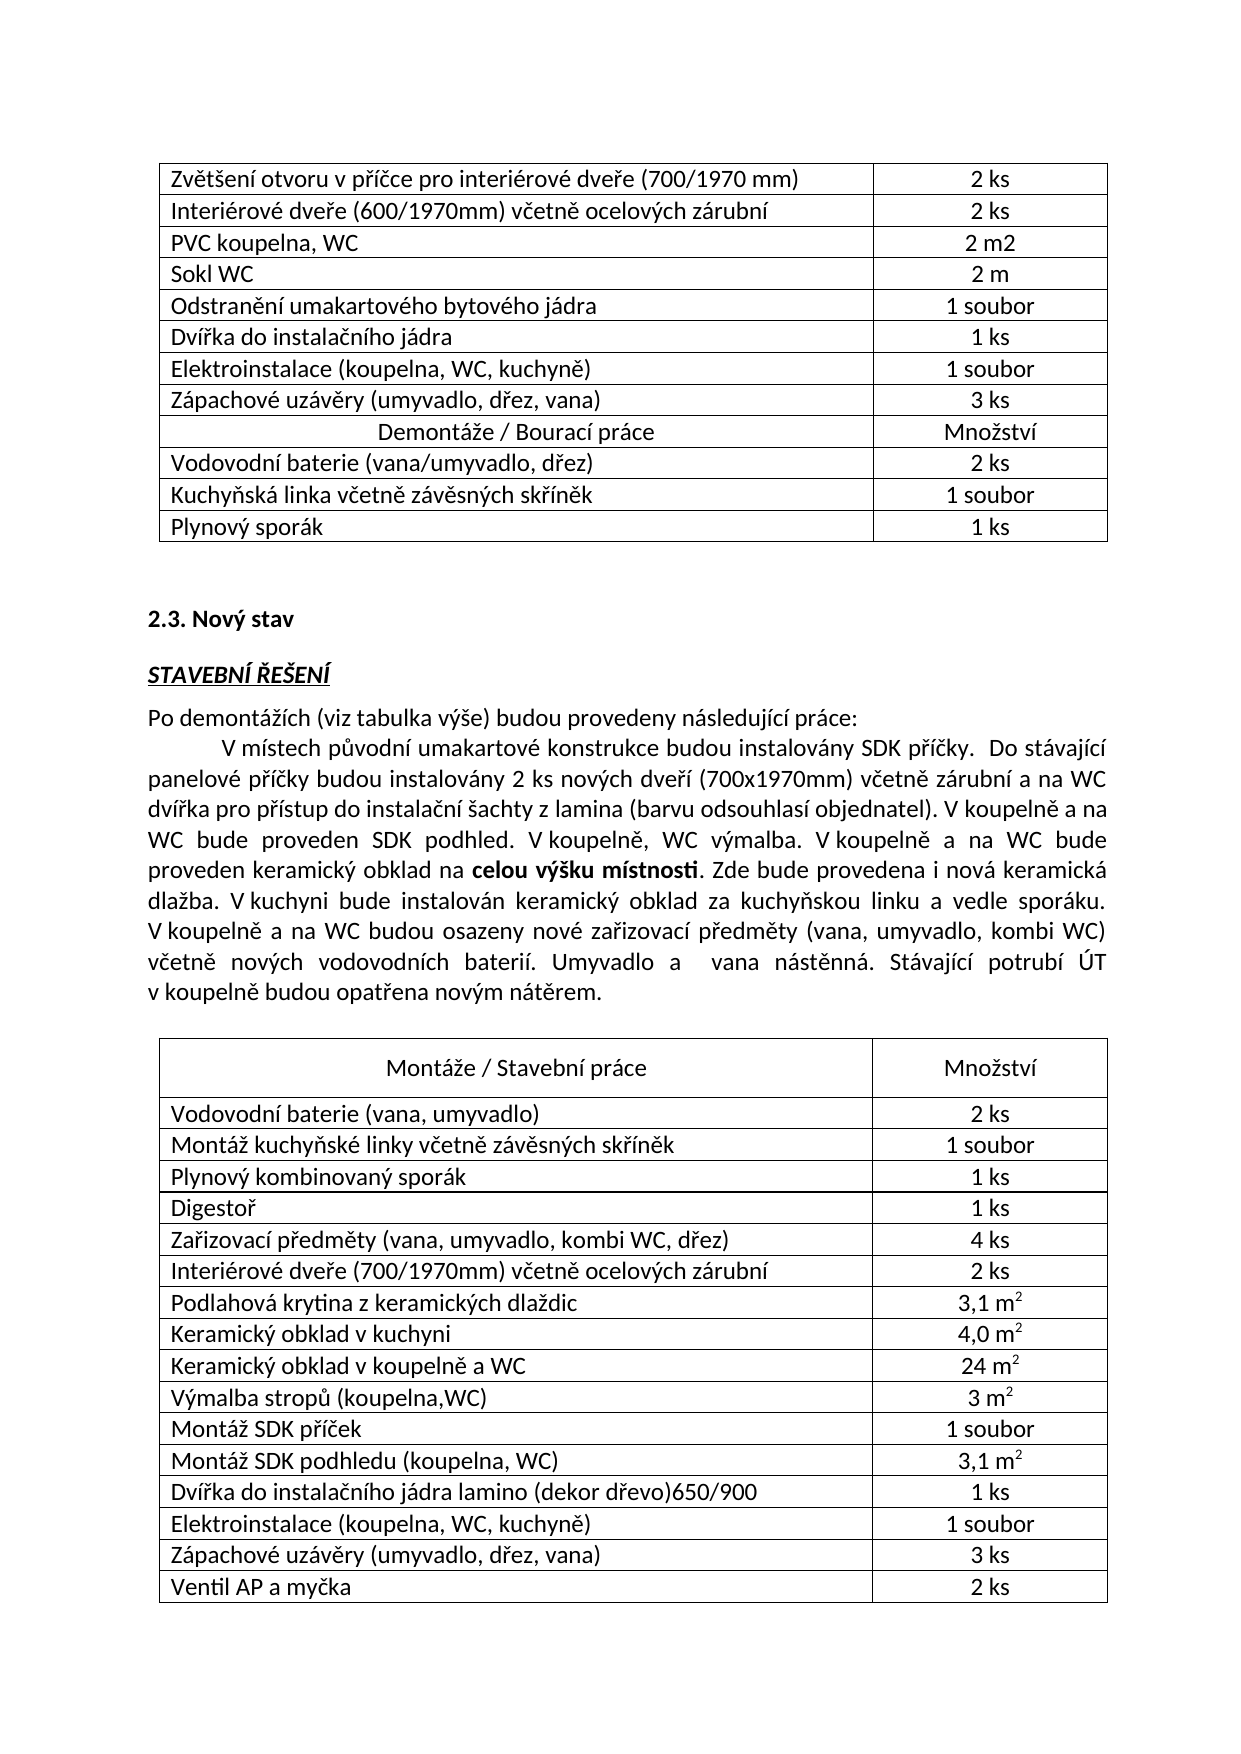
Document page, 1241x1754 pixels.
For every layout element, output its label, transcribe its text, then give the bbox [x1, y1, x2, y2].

table_cell Podlahová krytina z keramických dlaždic [160, 1287, 872, 1318]
table_cell 1 ks [873, 1193, 1107, 1223]
table_cell Zápachové uzávěry (umyvadlo, dřez, vana) [160, 385, 873, 415]
table_cell 3 m2 [873, 1382, 1107, 1412]
table_cell 1 soubor [873, 1129, 1107, 1160]
table_cell 1 soubor [874, 479, 1107, 510]
table_cell Interiérové dveře (700/1970mm) včetně ocelových zárubní [160, 1256, 872, 1286]
table_cell 1 ks [874, 321, 1107, 352]
table_header Množství [873, 1039, 1107, 1097]
table_cell 2 m [874, 258, 1107, 289]
table_cell Vodovodní baterie (vana/umyvadlo, dřez) [160, 448, 873, 478]
table_cell 3,1 m2 [873, 1445, 1107, 1475]
table_cell Zařizovací předměty (vana, umyvadlo, kombi WC, dřez) [160, 1224, 872, 1254]
table_cell 1 soubor [874, 290, 1107, 320]
table_cell Kuchyňská linka včetně závěsných skříněk [160, 479, 873, 510]
table_cell 1 soubor [874, 353, 1107, 383]
table_cell 3,1 m2 [873, 1287, 1107, 1318]
table_cell 2 ks [874, 164, 1107, 194]
table_cell Digestoř [160, 1193, 872, 1223]
table_cell Montáž SDK podhledu (koupelna, WC) [160, 1445, 872, 1475]
table_cell Množství [874, 416, 1107, 447]
table_cell Keramický obklad v koupelně a WC [160, 1350, 872, 1381]
table_cell 1 soubor [873, 1413, 1107, 1444]
table_cell 2 ks [873, 1256, 1107, 1286]
table_cell Montáž SDK příček [160, 1413, 872, 1444]
table_cell 24 m2 [873, 1350, 1107, 1381]
table_cell Zápachové uzávěry (umyvadlo, dřez, vana) [160, 1540, 872, 1570]
table_cell Interiérové dveře (600/1970mm) včetně ocelových zárubní [160, 195, 873, 226]
table_cell 4 ks [873, 1224, 1107, 1254]
table_cell PVC koupelna, WC [160, 227, 873, 257]
table_cell Dvířka do instalačního jádra [160, 321, 873, 352]
table_cell Dvířka do instalačního jádra lamino (dekor dřevo)650/900 [160, 1476, 872, 1507]
table_cell Elektroinstalace (koupelna, WC, kuchyně) [160, 1508, 872, 1538]
table_cell Plynový sporák [160, 511, 873, 541]
table_cell 3 ks [873, 1540, 1107, 1570]
text V místech původní umakartové konstrukce budou instalovány SDK příčky. Do stávající panelové příčky budou instalovány 2 ks nových dveří (700x1970mm) včetně zárubní a na WC dvířka pro přístup do instalační šachty z lamina (barvu odsouhlasí objednatel). V koupelně a na WC bude proveden SDK podhled. V koupelně, WC výmalba. V koupelně a na WC bude proveden keramický obklad na celou výšku místnosti. Zde bude provedena i nová keramická dlažba. V kuchyni bude instalován keramický obklad za kuchyňskou linku a vedle sporáku. V koupelně a na WC budou osazeny nové zařizovací předměty (vana, umyvadlo, kombi WC) včetně nových vodovodních baterií. Umyvadlo a vana nástěnná. Stávající potrubí ÚT v koupelně budou opatřena novým nátěrem. [148, 732, 1107, 1007]
table_cell Plynový kombinovaný sporák [160, 1161, 872, 1191]
table_cell 1 soubor [873, 1508, 1107, 1538]
text Po demontážích (viz tabulka výše) budou provedeny následující práce: [148, 702, 1107, 732]
table_cell 2 ks [873, 1571, 1107, 1602]
table_cell Zvětšení otvoru v příčce pro interiérové dveře (700/1970 mm) [160, 164, 873, 194]
table_header Montáže / Stavební práce [160, 1039, 872, 1097]
table_cell 2 m2 [874, 227, 1107, 257]
table_cell Keramický obklad v kuchyni [160, 1319, 872, 1349]
table_cell Ventil AP a myčka [160, 1571, 872, 1602]
table_cell 2 ks [874, 195, 1107, 226]
table_cell Elektroinstalace (koupelna, WC, kuchyně) [160, 353, 873, 383]
table_cell 2 ks [874, 448, 1107, 478]
table_cell Výmalba stropů (koupelna,WC) [160, 1382, 872, 1412]
table_cell 2 ks [873, 1098, 1107, 1128]
table_cell Vodovodní baterie (vana, umyvadlo) [160, 1098, 872, 1128]
table_cell Odstranění umakartového bytového jádra [160, 290, 873, 320]
table_cell 1 ks [873, 1161, 1107, 1191]
table_cell 1 ks [874, 511, 1107, 541]
table_cell 1 ks [873, 1476, 1107, 1507]
table_cell 4,0 m2 [873, 1319, 1107, 1349]
table_cell Sokl WC [160, 258, 873, 289]
table_cell Demontáže / Bourací práce [160, 416, 873, 447]
text 2.3. Nový stav [148, 603, 1107, 634]
table_cell Montáž kuchyňské linky včetně závěsných skříněk [160, 1129, 872, 1160]
text STAVEBNÍ ŘEŠENÍ [148, 659, 1107, 689]
table_cell 3 ks [874, 385, 1107, 415]
